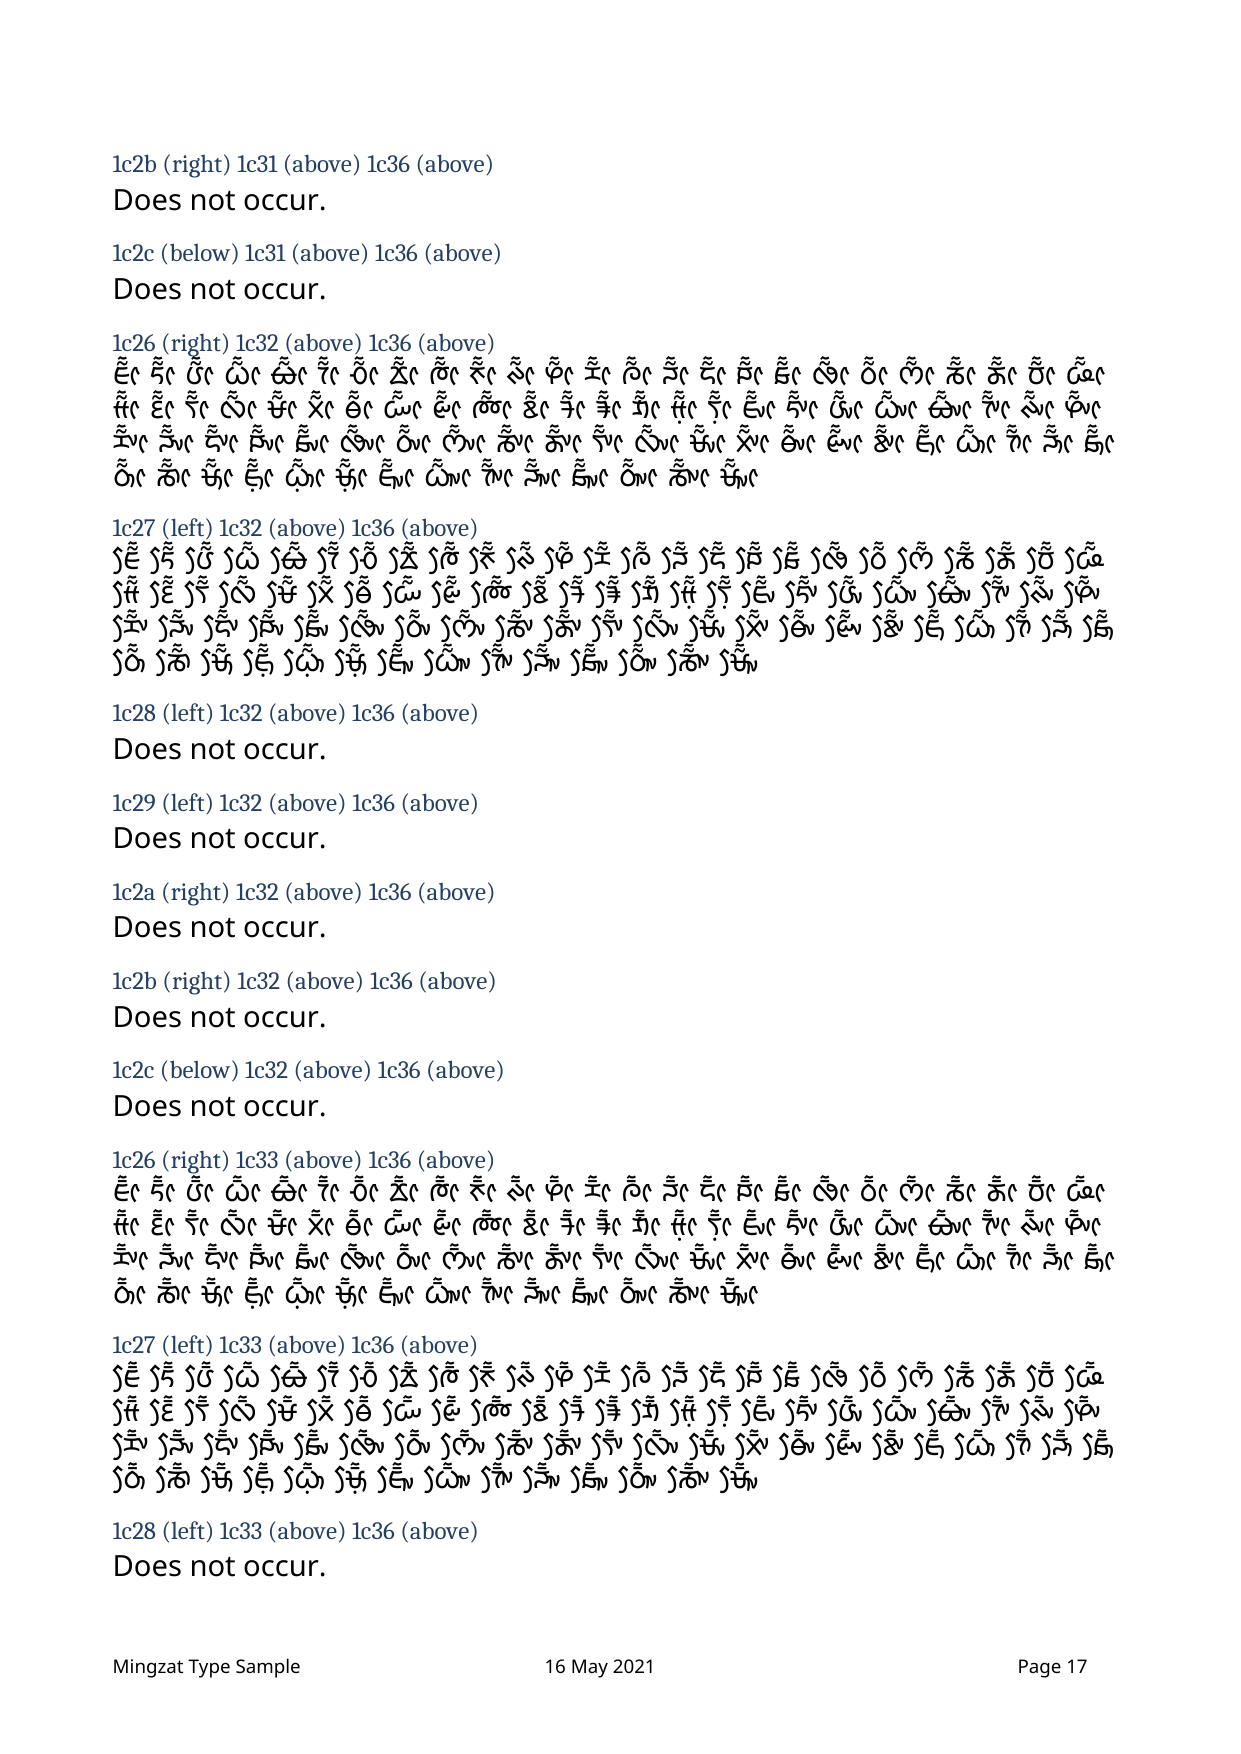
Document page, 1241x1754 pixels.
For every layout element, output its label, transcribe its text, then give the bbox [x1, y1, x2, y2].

subtitle 1c26 (right) 1c33 (above) 1c36 (above) [112, 1146, 1128, 1174]
subtitle 1c28 (left) 1c33 (above) 1c36 (above) [112, 1517, 1128, 1545]
text Does not occur. [112, 268, 1128, 308]
subtitle 1c2a (right) 1c32 (above) 1c36 (above) [112, 878, 1128, 907]
text Does not occur. [112, 1545, 1128, 1585]
text ᰀᰧᰲᰶ ᰁᰧᰲᰶ ᰂᰧᰲᰶ ᰃᰧᰲᰶ ᰄᰧᰲᰶ ᰅᰧᰲᰶ ᰆᰧᰲᰶ ᰇᰧᰲᰶ ᰈᰧᰲᰶ ᰉᰧᰲᰶ ᰊᰧᰲᰶ ᰋᰧᰲᰶ ᰌᰧᰲᰶ ᰍᰧᰲᰶ ᰎᰧᰲᰶ ᰏᰧᰲᰶ ᰐᰧᰲᰶ ᰑᰧᰲᰶ ᰒᰧᰲᰶ ᰓᰧᰲᰶ ᰔᰧᰲᰶ ᰕᰧᰲᰶ ᰖᰧᰲᰶ ᰗᰧᰲᰶ ᰘᰧᰲᰶ ᰙᰧᰲᰶ ᰚᰧᰲᰶ ᰛᰧᰲᰶ ᰜᰧᰲᰶ ᰝᰧᰲᰶ ᰞᰧᰲᰶ ᰟᰧᰲᰶ ᰠᰧᰲᰶ ᰡᰧᰲᰶ ᰢᰧᰲᰶ ᰣᰧᰲᰶ ᱍᰧᰲᰶ ᱎᰧᰲᰶ ᱏᰧᰲᰶ ᰙ᰷ᰧᰲᰶ ᰛ᰷ᰧᰲᰶ ᰀᰤᰧᰲᰶ ᰁᰤᰧᰲᰶ ᰂᰤᰧᰲᰶ ᰃᰤᰧᰲᰶ ᰄᰤᰧᰲᰶ ᰅᰤᰧᰲᰶ ᰊᰤᰧᰲᰶ ᰋᰤᰧᰲᰶ ᰌᰤᰧᰲᰶ ᰎᰤᰧᰲᰶ ᰏᰤᰧᰲᰶ ᰐᰤᰧᰲᰶ ᰑᰤᰧᰲᰶ ᰒᰤᰧᰲᰶ ᰓᰤᰧᰲᰶ ᰔᰤᰧᰲᰶ ᰕᰤᰧᰲᰶ ᰖᰤᰧᰲᰶ ᰛᰤᰧᰲᰶ ᰜᰤᰧᰲᰶ ᰝᰤᰧᰲᰶ ᰞᰤᰧᰲᰶ ᰟᰤᰧᰲᰶ ᰡᰤᰧᰲᰶ ᰣᰤᰧᰲᰶ ᰀᰥᰧᰲᰶ ᰃᰥᰧᰲᰶ ᰅᰥᰧᰲᰶ ᰎᰥᰧᰲᰶ ᰑᰥᰧᰲᰶ ᰓᰥᰧᰲᰶ ᰕᰥᰧᰲᰶ ᰝᰥᰧᰲᰶ ᰀ᰷ᰥᰧᰲᰶ ᰃ᰷ᰥᰧᰲᰶ ᰝ᰷ᰥᰧᰲᰶ ᰀᰥᰤᰧᰲᰶ ᰃᰥᰤᰧᰲᰶ ᰅᰥᰤᰧᰲᰶ ᰎᰥᰤᰧᰲᰶ ᰑᰥᰤᰧᰲᰶ ᰓᰥᰤᰧᰲᰶ ᰕᰥᰤᰧᰲᰶ ᰝᰥᰤᰧᰲᰶ [112, 543, 1128, 678]
text Does not occur. [112, 996, 1128, 1036]
text ᰀᰦᰳᰶ ᰁᰦᰳᰶ ᰂᰦᰳᰶ ᰃᰦᰳᰶ ᰄᰦᰳᰶ ᰅᰦᰳᰶ ᰆᰦᰳᰶ ᰇᰦᰳᰶ ᰈᰦᰳᰶ ᰉᰦᰳᰶ ᰊᰦᰳᰶ ᰋᰦᰳᰶ ᰌᰦᰳᰶ ᰍᰦᰳᰶ ᰎᰦᰳᰶ ᰏᰦᰳᰶ ᰐᰦᰳᰶ ᰑᰦᰳᰶ ᰒᰦᰳᰶ ᰓᰦᰳᰶ ᰔᰦᰳᰶ ᰕᰦᰳᰶ ᰖᰦᰳᰶ ᰗᰦᰳᰶ ᰘᰦᰳᰶ ᰙᰦᰳᰶ ᰚᰦᰳᰶ ᰛᰦᰳᰶ ᰜᰦᰳᰶ ᰝᰦᰳᰶ ᰞᰦᰳᰶ ᰟᰦᰳᰶ ᰠᰦᰳᰶ ᰡᰦᰳᰶ ᰢᰦᰳᰶ ᰣᰦᰳᰶ ᱍᰦᰳᰶ ᱎᰦᰳᰶ ᱏᰦᰳᰶ ᰙ᰷ᰦᰳᰶ ᰛ᰷ᰦᰳᰶ ᰀᰤᰦᰳᰶ ᰁᰤᰦᰳᰶ ᰂᰤᰦᰳᰶ ᰃᰤᰦᰳᰶ ᰄᰤᰦᰳᰶ ᰅᰤᰦᰳᰶ ᰊᰤᰦᰳᰶ ᰋᰤᰦᰳᰶ ᰌᰤᰦᰳᰶ ᰎᰤᰦᰳᰶ ᰏᰤᰦᰳᰶ ᰐᰤᰦᰳᰶ ᰑᰤᰦᰳᰶ ᰒᰤᰦᰳᰶ ᰓᰤᰦᰳᰶ ᰔᰤᰦᰳᰶ ᰕᰤᰦᰳᰶ ᰖᰤᰦᰳᰶ ᰛᰤᰦᰳᰶ ᰜᰤᰦᰳᰶ ᰝᰤᰦᰳᰶ ᰞᰤᰦᰳᰶ ᰟᰤᰦᰳᰶ ᰡᰤᰦᰳᰶ ᰣᰤᰦᰳᰶ ᰀᰥᰦᰳᰶ ᰃᰥᰦᰳᰶ ᰅᰥᰦᰳᰶ ᰎᰥᰦᰳᰶ ᰑᰥᰦᰳᰶ ᰓᰥᰦᰳᰶ ᰕᰥᰦᰳᰶ ᰝᰥᰦᰳᰶ ᰀ᰷ᰥᰦᰳᰶ ᰃ᰷ᰥᰦᰳᰶ ᰝ᰷ᰥᰦᰳᰶ ᰀᰥᰤᰦᰳᰶ ᰃᰥᰤᰦᰳᰶ ᰅᰥᰤᰦᰳᰶ ᰎᰥᰤᰦᰳᰶ ᰑᰥᰤᰦᰳᰶ ᰓᰥᰤᰦᰳᰶ ᰕᰥᰤᰦᰳᰶ ᰝᰥᰤᰦᰳᰶ [112, 1174, 1128, 1310]
subtitle 1c28 (left) 1c32 (above) 1c36 (above) [112, 699, 1128, 728]
subtitle 1c26 (right) 1c32 (above) 1c36 (above) [112, 328, 1128, 357]
text Does not occur. [112, 728, 1128, 768]
text Does not occur. [112, 817, 1128, 857]
subtitle 1c27 (left) 1c32 (above) 1c36 (above) [112, 514, 1128, 543]
text Does not occur. [112, 179, 1128, 218]
subtitle 1c2b (right) 1c32 (above) 1c36 (above) [112, 967, 1128, 996]
text Does not occur. [112, 1085, 1128, 1125]
text ᰀᰧᰳᰶ ᰁᰧᰳᰶ ᰂᰧᰳᰶ ᰃᰧᰳᰶ ᰄᰧᰳᰶ ᰅᰧᰳᰶ ᰆᰧᰳᰶ ᰇᰧᰳᰶ ᰈᰧᰳᰶ ᰉᰧᰳᰶ ᰊᰧᰳᰶ ᰋᰧᰳᰶ ᰌᰧᰳᰶ ᰍᰧᰳᰶ ᰎᰧᰳᰶ ᰏᰧᰳᰶ ᰐᰧᰳᰶ ᰑᰧᰳᰶ ᰒᰧᰳᰶ ᰓᰧᰳᰶ ᰔᰧᰳᰶ ᰕᰧᰳᰶ ᰖᰧᰳᰶ ᰗᰧᰳᰶ ᰘᰧᰳᰶ ᰙᰧᰳᰶ ᰚᰧᰳᰶ ᰛᰧᰳᰶ ᰜᰧᰳᰶ ᰝᰧᰳᰶ ᰞᰧᰳᰶ ᰟᰧᰳᰶ ᰠᰧᰳᰶ ᰡᰧᰳᰶ ᰢᰧᰳᰶ ᰣᰧᰳᰶ ᱍᰧᰳᰶ ᱎᰧᰳᰶ ᱏᰧᰳᰶ ᰙ᰷ᰧᰳᰶ ᰛ᰷ᰧᰳᰶ ᰀᰤᰧᰳᰶ ᰁᰤᰧᰳᰶ ᰂᰤᰧᰳᰶ ᰃᰤᰧᰳᰶ ᰄᰤᰧᰳᰶ ᰅᰤᰧᰳᰶ ᰊᰤᰧᰳᰶ ᰋᰤᰧᰳᰶ ᰌᰤᰧᰳᰶ ᰎᰤᰧᰳᰶ ᰏᰤᰧᰳᰶ ᰐᰤᰧᰳᰶ ᰑᰤᰧᰳᰶ ᰒᰤᰧᰳᰶ ᰓᰤᰧᰳᰶ ᰔᰤᰧᰳᰶ ᰕᰤᰧᰳᰶ ᰖᰤᰧᰳᰶ ᰛᰤᰧᰳᰶ ᰜᰤᰧᰳᰶ ᰝᰤᰧᰳᰶ ᰞᰤᰧᰳᰶ ᰟᰤᰧᰳᰶ ᰡᰤᰧᰳᰶ ᰣᰤᰧᰳᰶ ᰀᰥᰧᰳᰶ ᰃᰥᰧᰳᰶ ᰅᰥᰧᰳᰶ ᰎᰥᰧᰳᰶ ᰑᰥᰧᰳᰶ ᰓᰥᰧᰳᰶ ᰕᰥᰧᰳᰶ ᰝᰥᰧᰳᰶ ᰀ᰷ᰥᰧᰳᰶ ᰃ᰷ᰥᰧᰳᰶ ᰝ᰷ᰥᰧᰳᰶ ᰀᰥᰤᰧᰳᰶ ᰃᰥᰤᰧᰳᰶ ᰅᰥᰤᰧᰳᰶ ᰎᰥᰤᰧᰳᰶ ᰑᰥᰤᰧᰳᰶ ᰓᰥᰤᰧᰳᰶ ᰕᰥᰤᰧᰳᰶ ᰝᰥᰤᰧᰳᰶ [112, 1360, 1128, 1496]
subtitle 1c29 (left) 1c32 (above) 1c36 (above) [112, 789, 1128, 817]
subtitle 1c2c (below) 1c32 (above) 1c36 (above) [112, 1056, 1128, 1085]
subtitle 1c2b (right) 1c31 (above) 1c36 (above) [112, 150, 1128, 179]
text Does not occur. [112, 907, 1128, 946]
subtitle 1c27 (left) 1c33 (above) 1c36 (above) [112, 1331, 1128, 1360]
text ᰀᰦᰲᰶ ᰁᰦᰲᰶ ᰂᰦᰲᰶ ᰃᰦᰲᰶ ᰄᰦᰲᰶ ᰅᰦᰲᰶ ᰆᰦᰲᰶ ᰇᰦᰲᰶ ᰈᰦᰲᰶ ᰉᰦᰲᰶ ᰊᰦᰲᰶ ᰋᰦᰲᰶ ᰌᰦᰲᰶ ᰍᰦᰲᰶ ᰎᰦᰲᰶ ᰏᰦᰲᰶ ᰐᰦᰲᰶ ᰑᰦᰲᰶ ᰒᰦᰲᰶ ᰓᰦᰲᰶ ᰔᰦᰲᰶ ᰕᰦᰲᰶ ᰖᰦᰲᰶ ᰗᰦᰲᰶ ᰘᰦᰲᰶ ᰙᰦᰲᰶ ᰚᰦᰲᰶ ᰛᰦᰲᰶ ᰜᰦᰲᰶ ᰝᰦᰲᰶ ᰞᰦᰲᰶ ᰟᰦᰲᰶ ᰠᰦᰲᰶ ᰡᰦᰲᰶ ᰢᰦᰲᰶ ᰣᰦᰲᰶ ᱍᰦᰲᰶ ᱎᰦᰲᰶ ᱏᰦᰲᰶ ᰙ᰷ᰦᰲᰶ ᰛ᰷ᰦᰲᰶ ᰀᰤᰦᰲᰶ ᰁᰤᰦᰲᰶ ᰂᰤᰦᰲᰶ ᰃᰤᰦᰲᰶ ᰄᰤᰦᰲᰶ ᰅᰤᰦᰲᰶ ᰊᰤᰦᰲᰶ ᰋᰤᰦᰲᰶ ᰌᰤᰦᰲᰶ ᰎᰤᰦᰲᰶ ᰏᰤᰦᰲᰶ ᰐᰤᰦᰲᰶ ᰑᰤᰦᰲᰶ ᰒᰤᰦᰲᰶ ᰓᰤᰦᰲᰶ ᰔᰤᰦᰲᰶ ᰕᰤᰦᰲᰶ ᰖᰤᰦᰲᰶ ᰛᰤᰦᰲᰶ ᰜᰤᰦᰲᰶ ᰝᰤᰦᰲᰶ ᰞᰤᰦᰲᰶ ᰟᰤᰦᰲᰶ ᰡᰤᰦᰲᰶ ᰣᰤᰦᰲᰶ ᰀᰥᰦᰲᰶ ᰃᰥᰦᰲᰶ ᰅᰥᰦᰲᰶ ᰎᰥᰦᰲᰶ ᰑᰥᰦᰲᰶ ᰓᰥᰦᰲᰶ ᰕᰥᰦᰲᰶ ᰝᰥᰦᰲᰶ ᰀ᰷ᰥᰦᰲᰶ ᰃ᰷ᰥᰦᰲᰶ ᰝ᰷ᰥᰦᰲᰶ ᰀᰥᰤᰦᰲᰶ ᰃᰥᰤᰦᰲᰶ ᰅᰥᰤᰦᰲᰶ ᰎᰥᰤᰦᰲᰶ ᰑᰥᰤᰦᰲᰶ ᰓᰥᰤᰦᰲᰶ ᰕᰥᰤᰦᰲᰶ ᰝᰥᰤᰦᰲᰶ [112, 357, 1128, 493]
subtitle 1c2c (below) 1c31 (above) 1c36 (above) [112, 239, 1128, 268]
